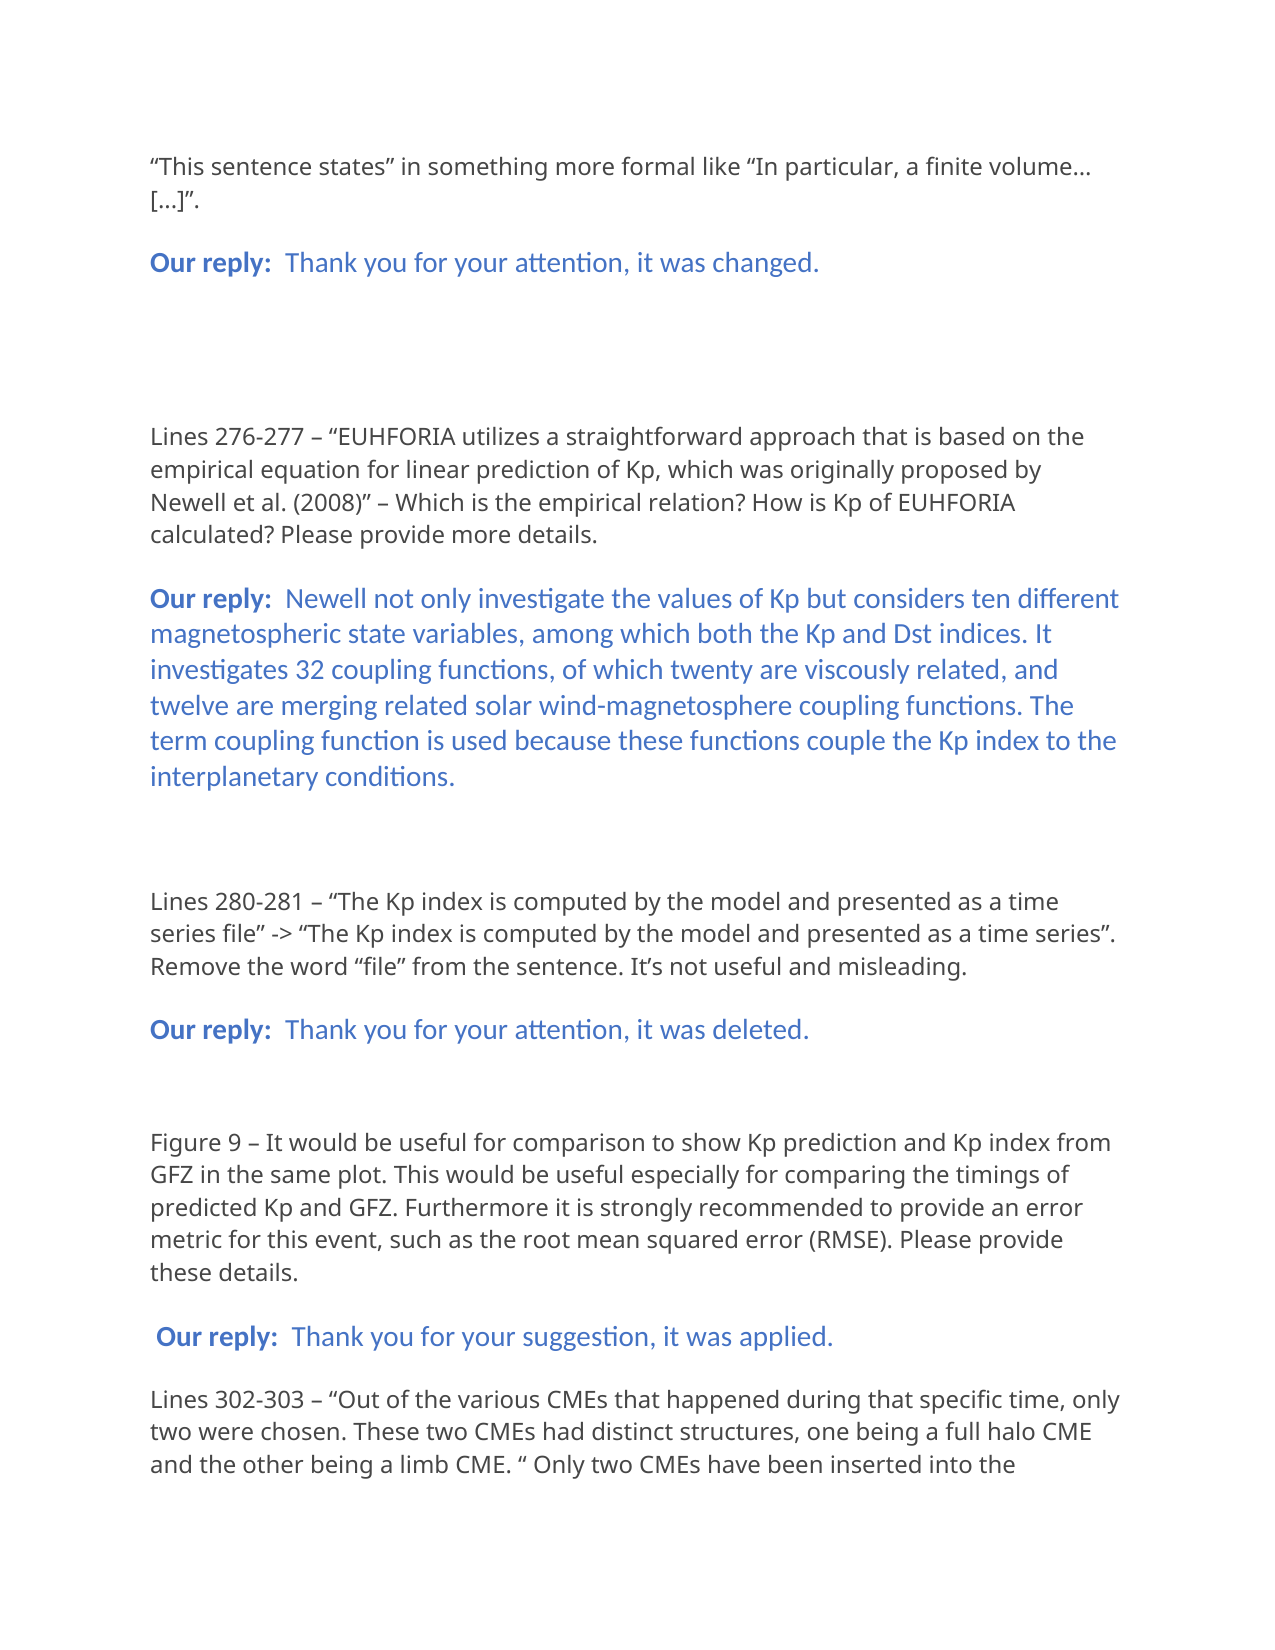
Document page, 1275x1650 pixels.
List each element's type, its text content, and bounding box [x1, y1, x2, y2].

text Lines 280-281 – “The Kp index is computed by the model and presented as a time series file” -> “The Kp index is computed by the model and presented as a time series”. Remove the word “file” from the sentence. It’s not useful and misleading. [150, 884, 1125, 982]
text Our reply: Thank you for your suggestion, it was applied. [150, 1318, 1125, 1353]
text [150, 150, 1125, 215]
text Figure 9 – It would be useful for comparison to show Kp prediction and Kp index from GFZ in the same plot. This would be useful especially for comparing the timings of predicted Kp and GFZ. Furthermore it is strongly recommended to provide an error metric for this event, such as the root mean squared error (RMSE). Please provide these details. [150, 1126, 1125, 1288]
text Our reply: Thank you for your attention, it was deleted. [150, 1011, 1125, 1047]
text Our reply: Thank you for your attention, it was changed. [150, 244, 1125, 280]
text Lines 276-277 – “EUHFORIA utilizes a straightforward approach that is based on the empirical equation for linear prediction of Kp, which was originally proposed by Newell et al. (2008)” – Which is the empirical relation? How is Kp of EUHFORIA calculated? Please provide more details. [150, 420, 1125, 551]
text Our reply: Newell not only investigate the values of Kp but considers ten different magnetospheric state variables, among which both the Kp and Dst indices. It investigates 32 coupling functions, of which twenty are viscously related, and twelve are merging related solar wind-magnetosphere coupling functions. The term coupling function is used because these functions couple the Kp index to the interplanetary conditions. [150, 580, 1125, 793]
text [150, 1382, 1125, 1480]
